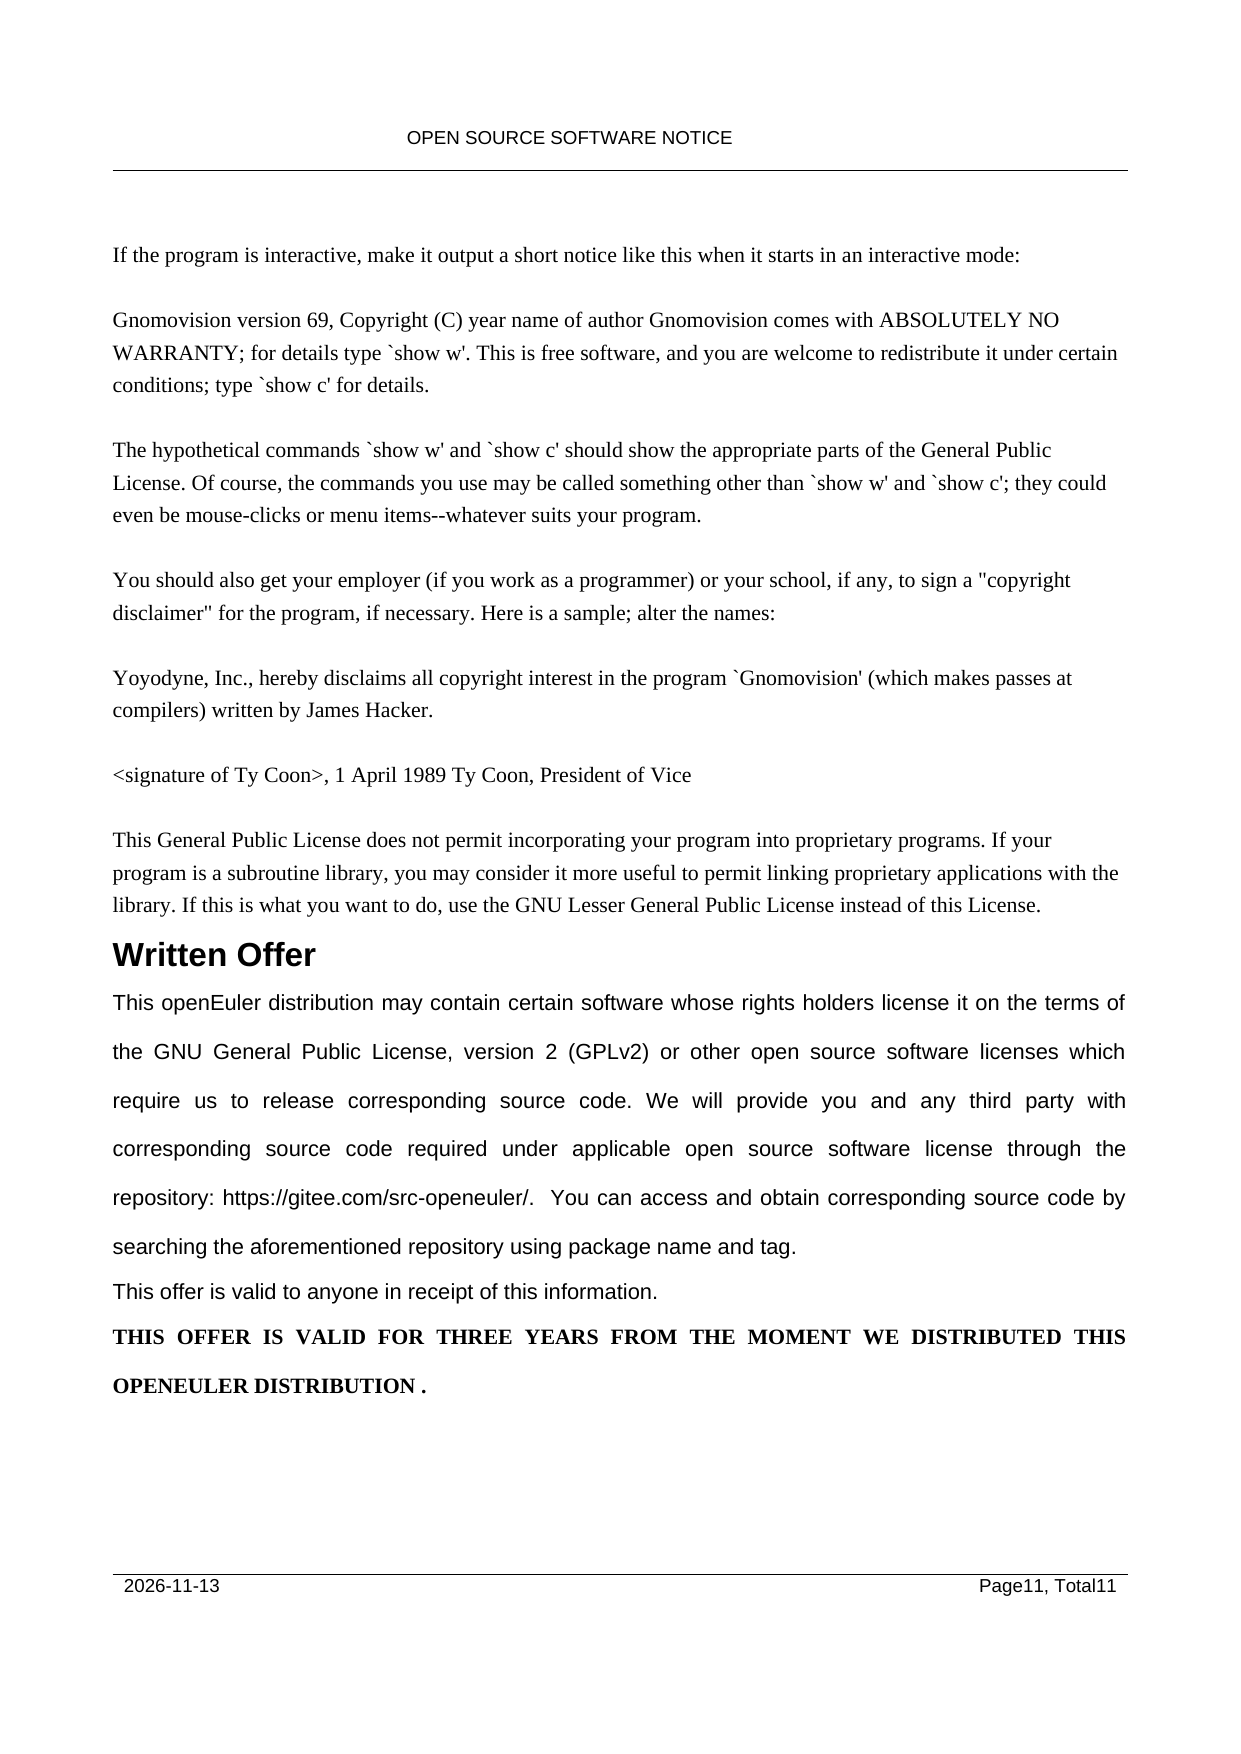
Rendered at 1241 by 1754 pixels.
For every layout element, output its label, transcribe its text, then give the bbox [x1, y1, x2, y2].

text THIS OFFER IS VALID FOR THREE YEARS FROM THE MOMENT WE DISTRIBUTED THIS OPENEULER DISTRIBUTION . [112, 1320, 1128, 1402]
text This openEuler distribution may contain certain software whose rights holders license it on the terms of the GNU General Public License, version 2 (GPLv2) or other open source software licenses which require us to release corresponding source code. We will provide you and any third party with corresponding source code required under applicable open source software license through the repository: https://gitee.com/src-openeuler/. You can access and obtain corresponding source code by searching the aforementioned repository using package name and tag. [112, 986, 1128, 1263]
text Written Offer [112, 921, 1128, 986]
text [112, 206, 1128, 921]
text This offer is valid to anyone in receipt of this information. [112, 1275, 1128, 1308]
